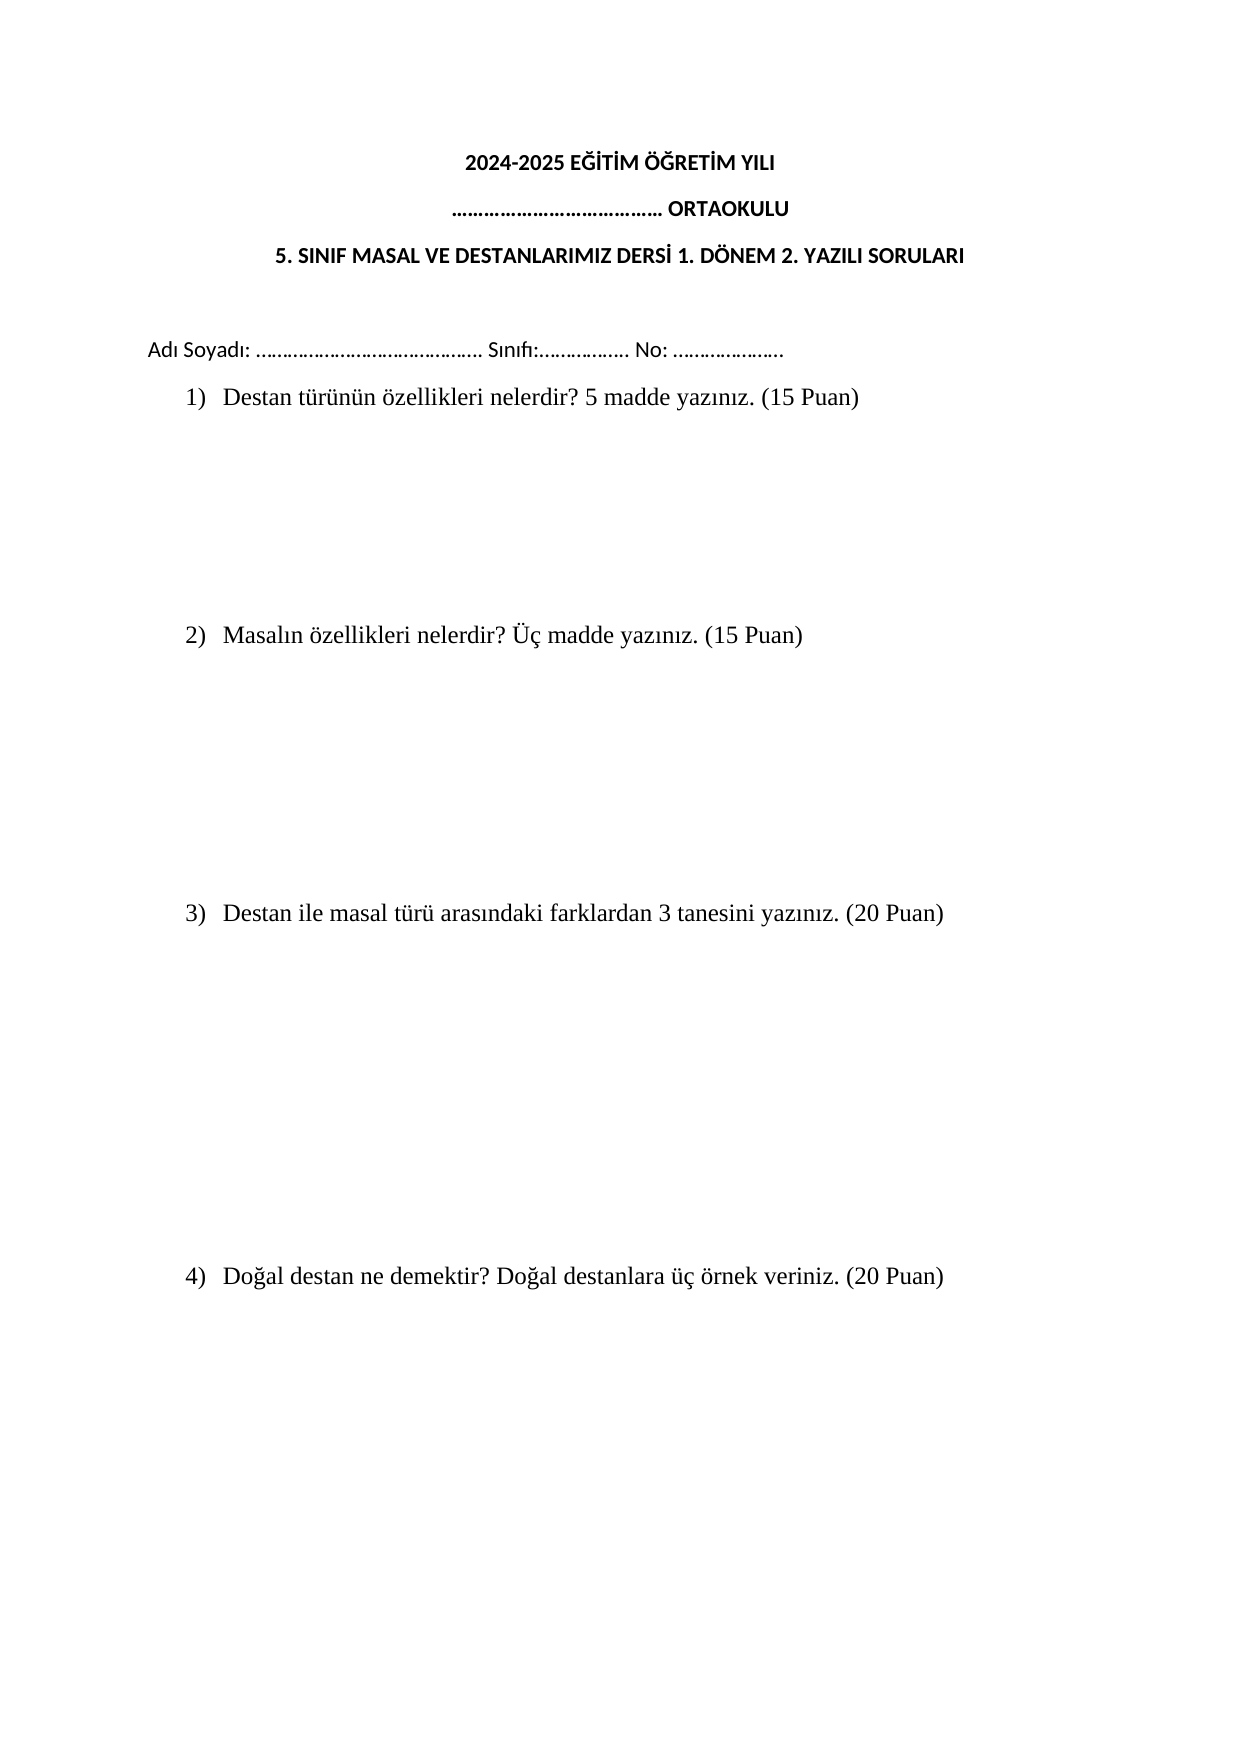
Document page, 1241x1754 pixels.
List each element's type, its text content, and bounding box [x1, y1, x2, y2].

text ………………………………… ORTAOKULU [148, 194, 1093, 222]
text 5. SINIF MASAL VE DESTANLARIMIZ DERSİ 1. DÖNEM 2. YAZILI SORULARI [148, 241, 1093, 269]
list Masalın özellikleri nelerdir? Üç madde yazınız. (15 Puan) [185, 621, 1093, 649]
list Destan ile masal türü arasındaki farklardan 3 tanesini yazınız. (20 Puan) [185, 898, 1093, 926]
list Destan türünün özellikleri nelerdir? 5 madde yazınız. (15 Puan) [185, 382, 1093, 411]
text Adı Soyadı: ……………………………………. Sınıfı:…………….. No: ………………… [148, 335, 1093, 363]
list Doğal destan ne demektir? Doğal destanlara üç örnek veriniz. (20 Puan) [185, 1261, 1093, 1290]
text 2024-2025 EĞİTİM ÖĞRETİM YILI [148, 148, 1093, 176]
